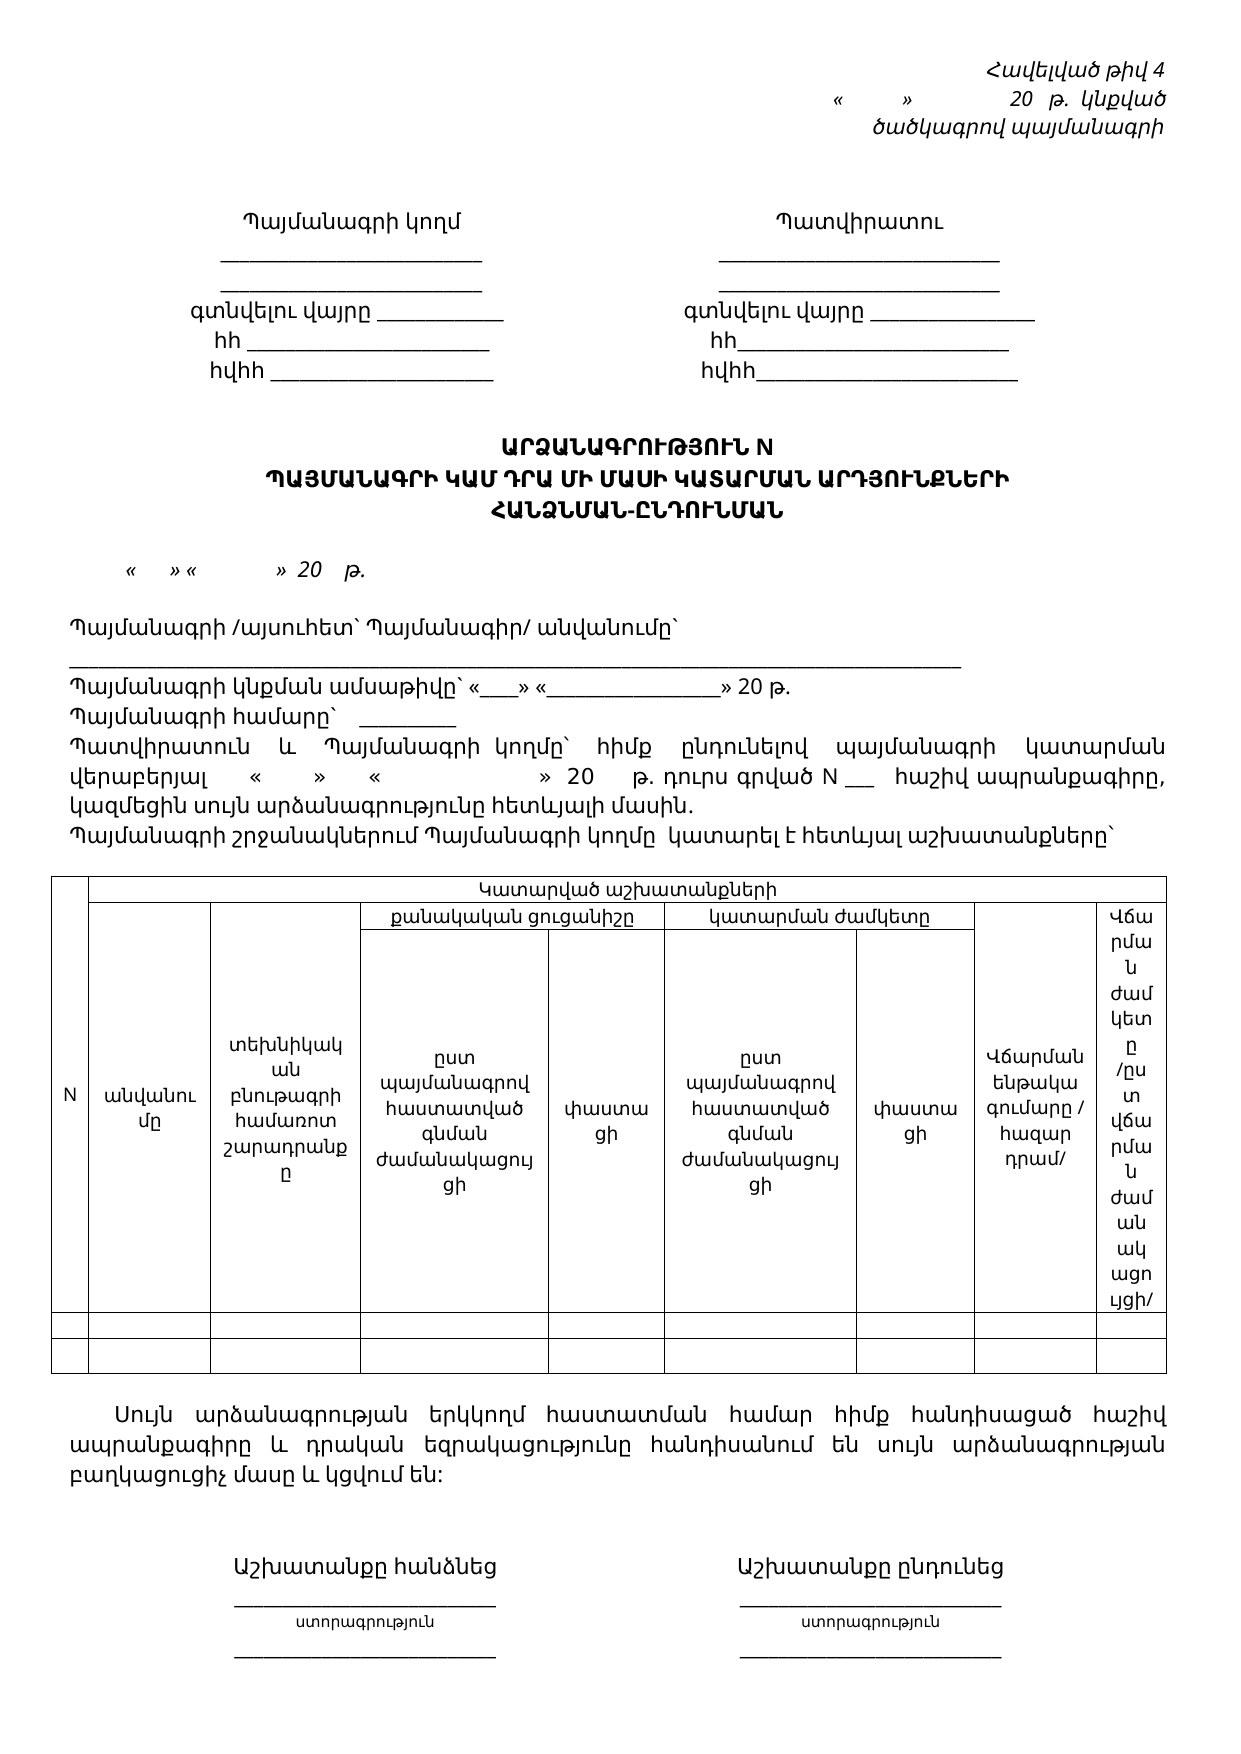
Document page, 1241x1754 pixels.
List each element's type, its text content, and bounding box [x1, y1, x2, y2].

table_cell [549, 1339, 664, 1373]
text Պայմանագրի կնքման ամսաթիվը` «____» «__________________» 20 թ. [69, 671, 1167, 701]
table_cell փաստացի [549, 930, 664, 1312]
text Պայմանագրի շրջանակներում Պայմանագրի կողմը կատարել է հետևյալ աշխատանքները՝ [69, 820, 1167, 850]
table_cell [549, 1313, 664, 1338]
table_header Աշխատանքը ընդունեց [618, 1551, 1123, 1581]
text Պատվիրատուն և Պայմանագրի կողմը՝ հիմք ընդունելով պայմանագրի կատարման վերաբերյալ « » « » 20 թ. դուրս գրված N ___ հաշիվ ապրանքագիրը, կազմեցին սույն արձանագրությունը հետևյալի մասին. [69, 731, 1167, 820]
text « » 20 թ. կնքված [69, 84, 1167, 112]
table_cell [89, 1313, 210, 1338]
table_cell [361, 1339, 548, 1373]
text ՀԱՆՁՆՄԱՆ-ԸՆԴՈՒՆՄԱՆ [69, 494, 1167, 525]
table_cell կատարման ժամկետը [665, 903, 974, 929]
table_header Պատվիրատու _____________________________ _____________________________ գտնվելու վայրը _________________ հհ____________________________ հվհհ___________________________ [593, 206, 1126, 385]
table_cell [1097, 1313, 1166, 1338]
table_cell [665, 1339, 856, 1373]
table_cell [975, 1339, 1096, 1373]
table_cell Վճարման ժամկետը /ըստ վճարման ժամանակացույցի/ [1097, 903, 1166, 1312]
table_cell [857, 1339, 974, 1373]
table_header Կատարված աշխատանքների [89, 877, 1166, 902]
table_cell [52, 1339, 88, 1373]
table_cell քանակական ցուցանիշը [361, 903, 664, 929]
table_cell [211, 1313, 360, 1338]
table_cell [89, 1339, 210, 1373]
table_cell [211, 1339, 360, 1373]
table_cell [665, 1313, 856, 1338]
text « » « » 20 թ. [69, 553, 1167, 583]
table_cell [857, 1313, 974, 1338]
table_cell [113, 1632, 618, 1679]
table_cell [1097, 1339, 1166, 1373]
table_cell ___________________________ ստորագրություն [113, 1581, 618, 1632]
text Հավելված թիվ 4 [69, 56, 1167, 84]
table_cell տեխնիկական բնութագրի համառոտ շարադրանքը [211, 903, 360, 1312]
table_cell ըստ պայմանագրով հաստատված գնման ժամանակացույցի [665, 930, 856, 1312]
table_header N [52, 877, 88, 1312]
table_header Պայմանագրի կողմ ___________________________ ___________________________ գտնվելու վայրը ______________ հհ _________________________ հվհհ _______________________ [110, 206, 593, 385]
text Սույն արձանագրության երկկողմ հաստատման համար հիմք հանդիսացած հաշիվ ապրանքագիրը և դրական եզրակացությունը հանդիսանում են սույն արձանագրության բաղկացուցիչ մասը և կցվում են: [69, 1399, 1167, 1489]
table_cell փաստացի [857, 930, 974, 1312]
table_cell ___________________________ ստորագրություն [618, 1581, 1123, 1632]
table_cell Վճարման ենթակա գումարը /հազար դրամ/ [975, 903, 1096, 1312]
table_cell ըստ պայմանագրով հաստատված գնման ժամանակացույցի [361, 930, 548, 1312]
table_cell անվանումը [89, 903, 210, 1312]
table_cell [361, 1313, 548, 1338]
text ծածկագրով պայմանագրի [69, 112, 1167, 141]
table_cell [975, 1313, 1096, 1338]
text Պայմանագրի համարը` __________ [69, 701, 1167, 731]
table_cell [618, 1632, 1123, 1679]
text ՊԱՅՄԱՆԱԳՐԻ ԿԱՄ ԴՐԱ ՄԻ ՄԱՍԻ ԿԱՏԱՐՄԱՆ ԱՐԴՅՈՒՆՔՆԵՐԻ [69, 463, 1167, 494]
table_header Աշխատանքը հանձնեց [113, 1551, 618, 1581]
text Պայմանագրի /այսուհետ` Պայմանագիր/ անվանումը` ____________________________________________________________________________________________ [69, 612, 1167, 671]
table_cell [52, 1313, 88, 1338]
text ԱՐՁԱՆԱԳՐՈՒԹՅՈՒՆ N [69, 431, 1167, 463]
